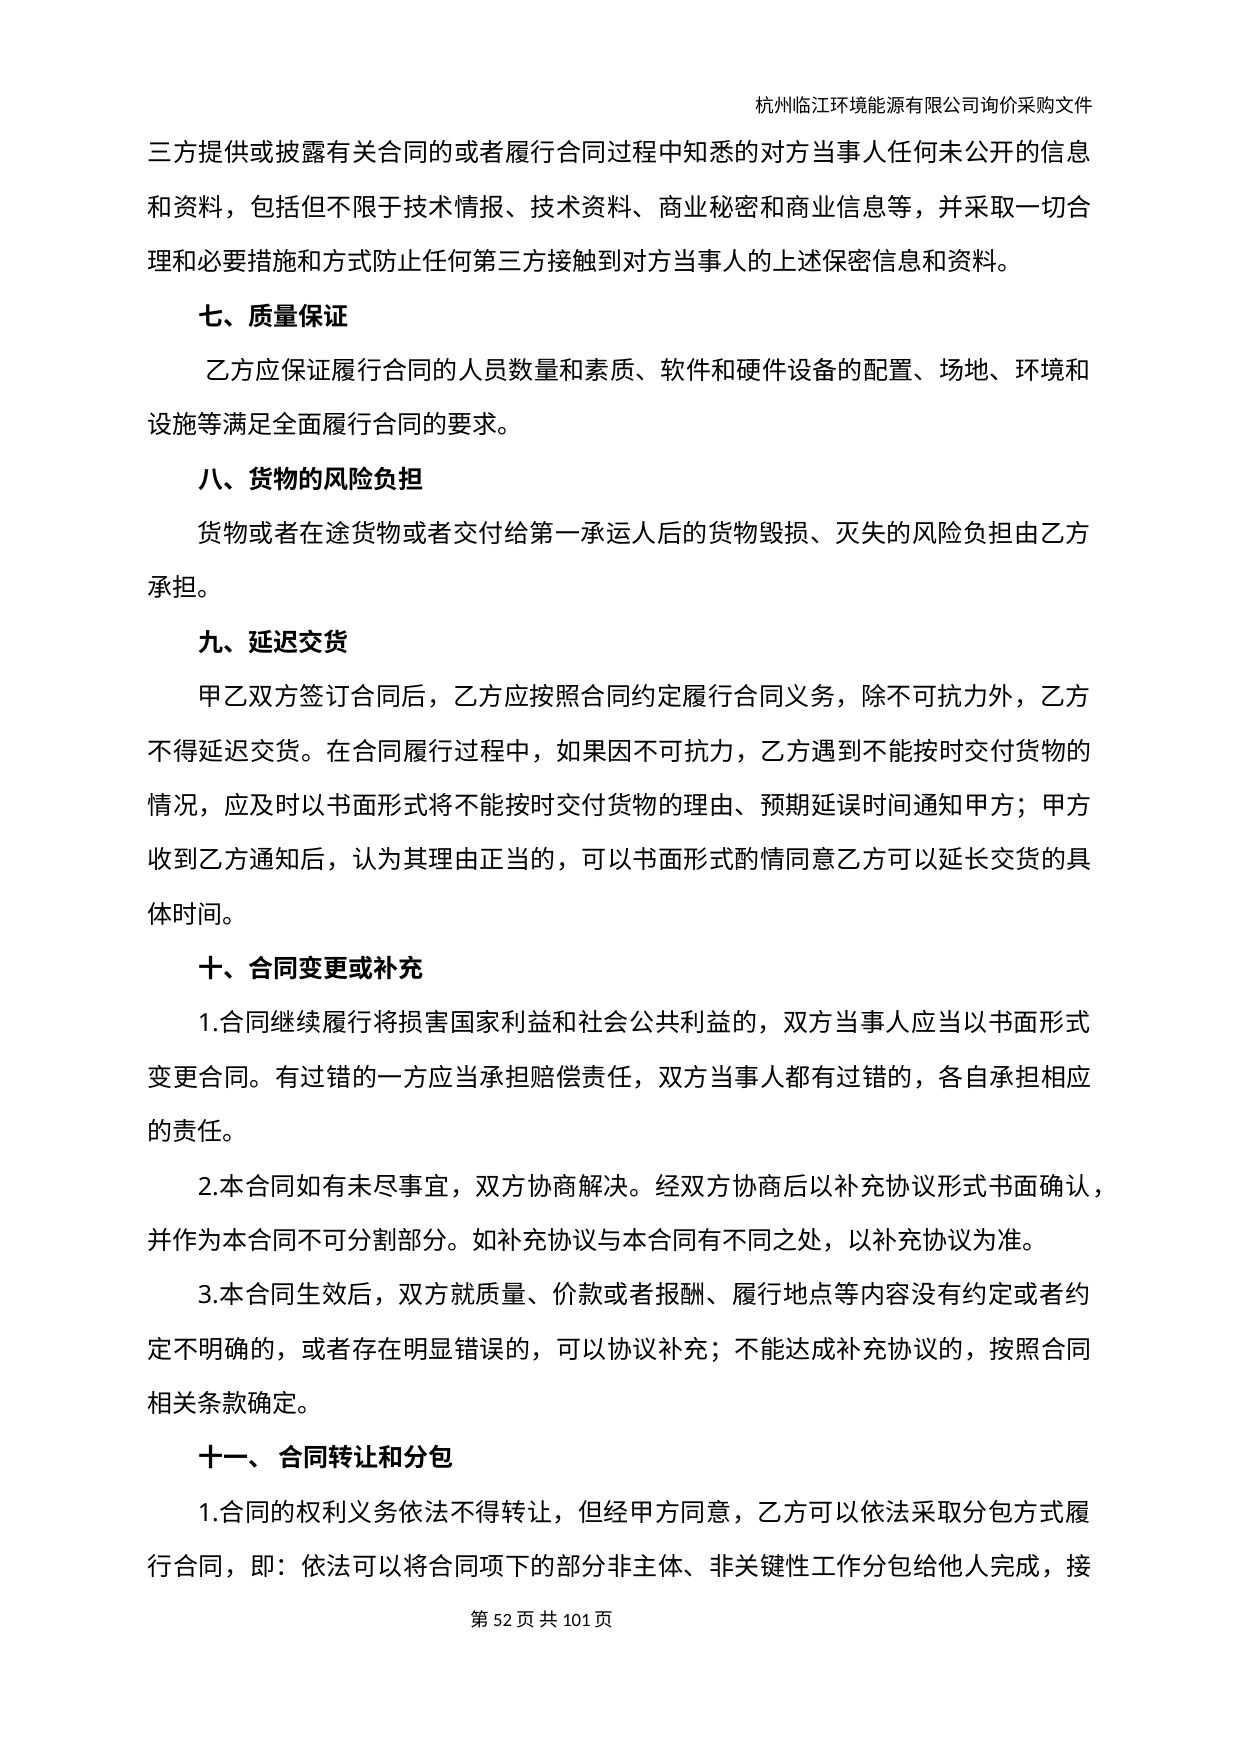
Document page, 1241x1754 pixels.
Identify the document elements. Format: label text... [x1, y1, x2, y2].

text 七、质量保证 [148, 296, 1092, 332]
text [148, 133, 1092, 278]
text 乙方应保证履行合同的人员数量和素质、软件和硬件设备的配置、场地、环境和设施等满足全面履行合同的要求。 [148, 350, 1092, 441]
text 甲乙双方签订合同后，乙方应按照合同约定履行合同义务，除不可抗力外，乙方不得延迟交货。在合同履行过程中，如果因不可抗力，乙方遇到不能按时交付货物的情况，应及时以书面形式将不能按时交付货物的理由、预期延误时间通知甲方；甲方收到乙方通知后，认为其理由正当的，可以书面形式酌情同意乙方可以延长交货的具体时间。 [148, 677, 1092, 930]
text 货物或者在途货物或者交付给第一承运人后的货物毁损、灭失的风险负担由乙方承担。 [148, 513, 1092, 604]
text 十、合同变更或补充 [148, 948, 1092, 985]
text 九、延迟交货 [148, 622, 1092, 658]
text 八、货物的风险负担 [148, 459, 1092, 495]
text 3.本合同生效后，双方就质量、价款或者报酬、履行地点等内容没有约定或者约定不明确的，或者存在明显错误的，可以协议补充；不能达成补充协议的，按照合同相关条款确定。 [148, 1275, 1092, 1420]
text 十一、 合同转让和分包 [148, 1438, 1092, 1474]
text 1.合同继续履行将损害国家利益和社会公共利益的，双方当事人应当以书面形式变更合同。有过错的一方应当承担赔偿责任，双方当事人都有过错的，各自承担相应的责任。 [148, 1003, 1092, 1148]
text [148, 1492, 1092, 1583]
text 2.本合同如有未尽事宜，双方协商解决。经双方协商后以补充协议形式书面确认，并作为本合同不可分割部分。如补充协议与本合同有不同之处，以补充协议为准。 [148, 1166, 1092, 1257]
